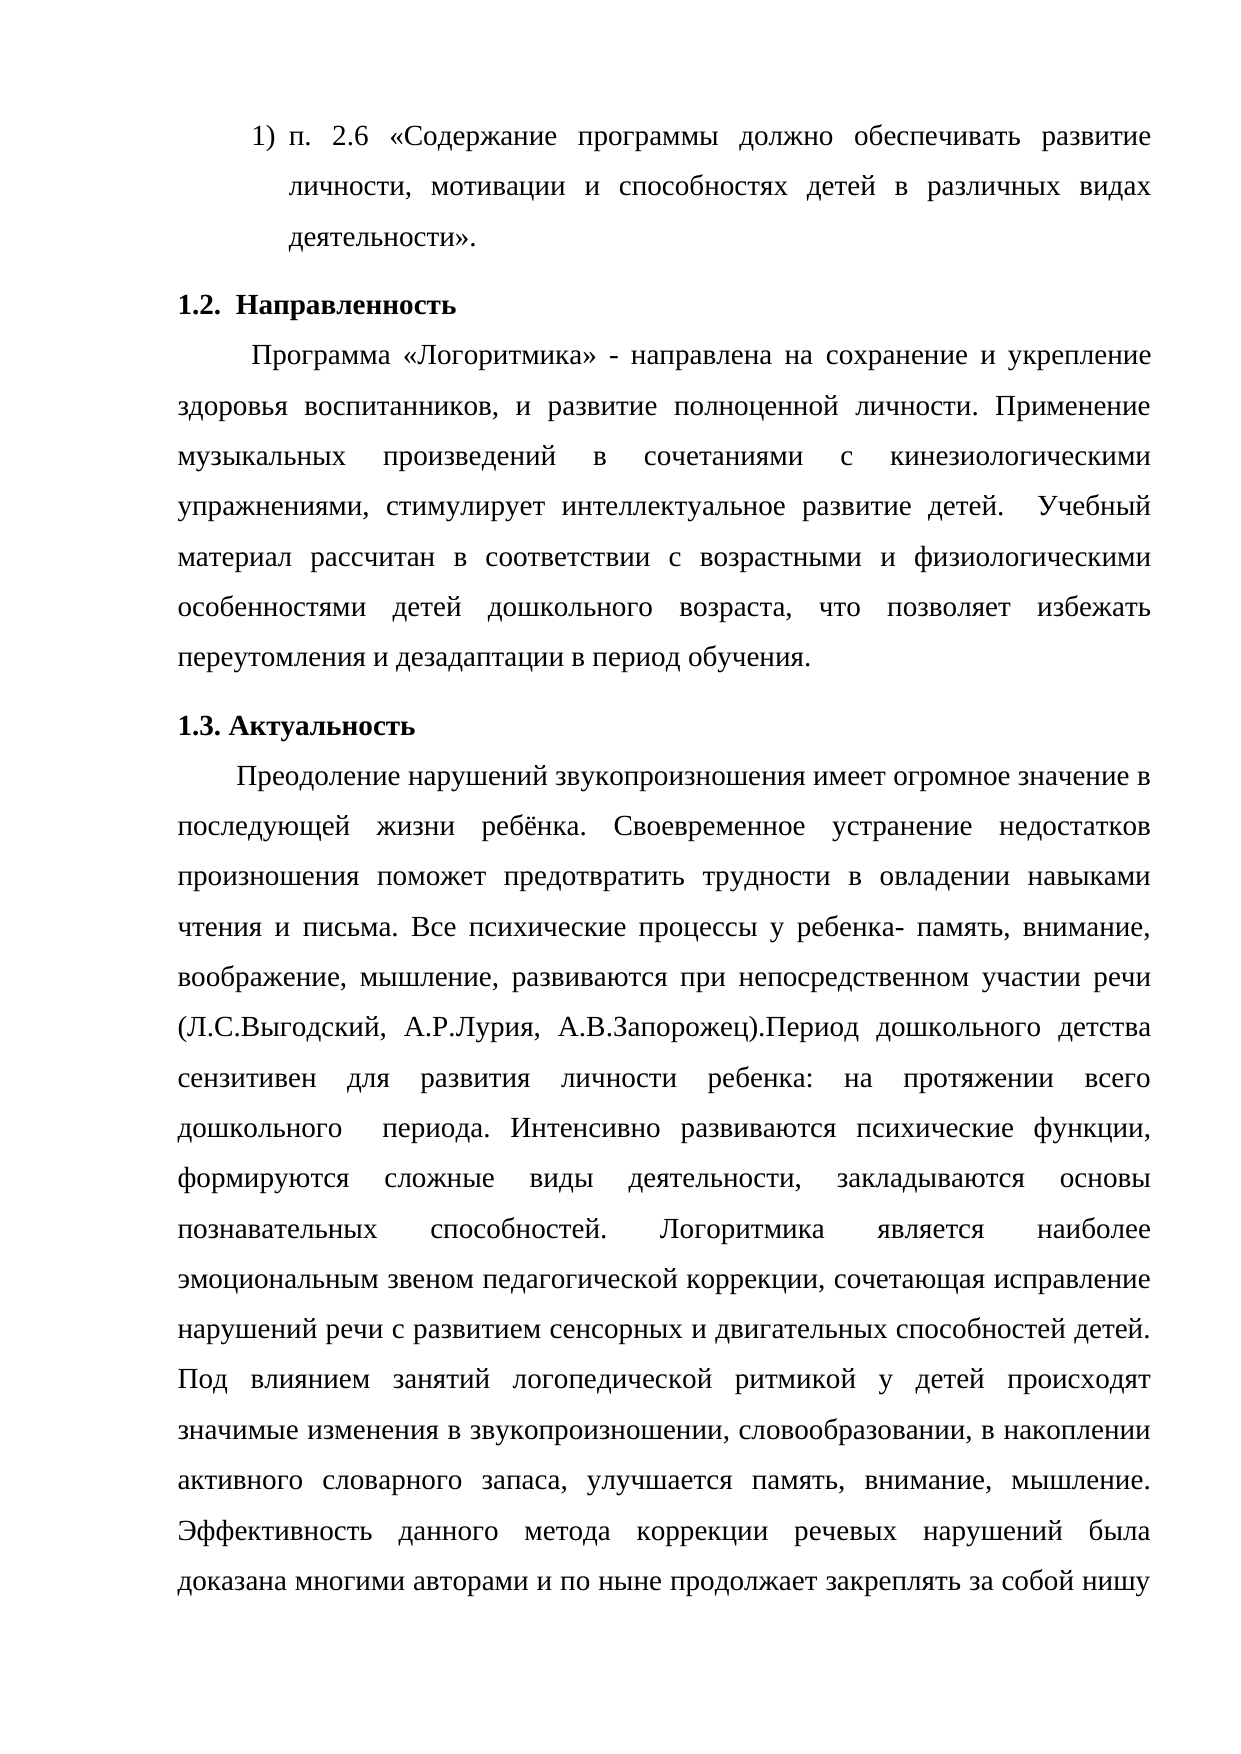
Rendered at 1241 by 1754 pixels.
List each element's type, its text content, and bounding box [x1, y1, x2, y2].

text 1.2. Направленность [177, 287, 1152, 321]
text 1.3. Актуальность [177, 708, 1152, 741]
list п. 2.6 «Содержание программы должно обеспечивать развитие личности, мотивации и способностях детей в различных видах деятельности». [251, 118, 1152, 252]
text Программа «Логоритмика» - направлена на сохранение и укрепление здоровья воспитанников, и развитие полноценной личности. Применение музыкальных произведений в сочетаниями с кинезиологическими упражнениями, стимулирует интеллектуальное развитие детей. Учебный материал рассчитан в соответствии с возрастными и физиологическими особенностями детей дошкольного возраста, что позволяет избежать переутомления и дезадаптации в период обучения. [177, 337, 1152, 673]
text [177, 758, 1152, 1596]
